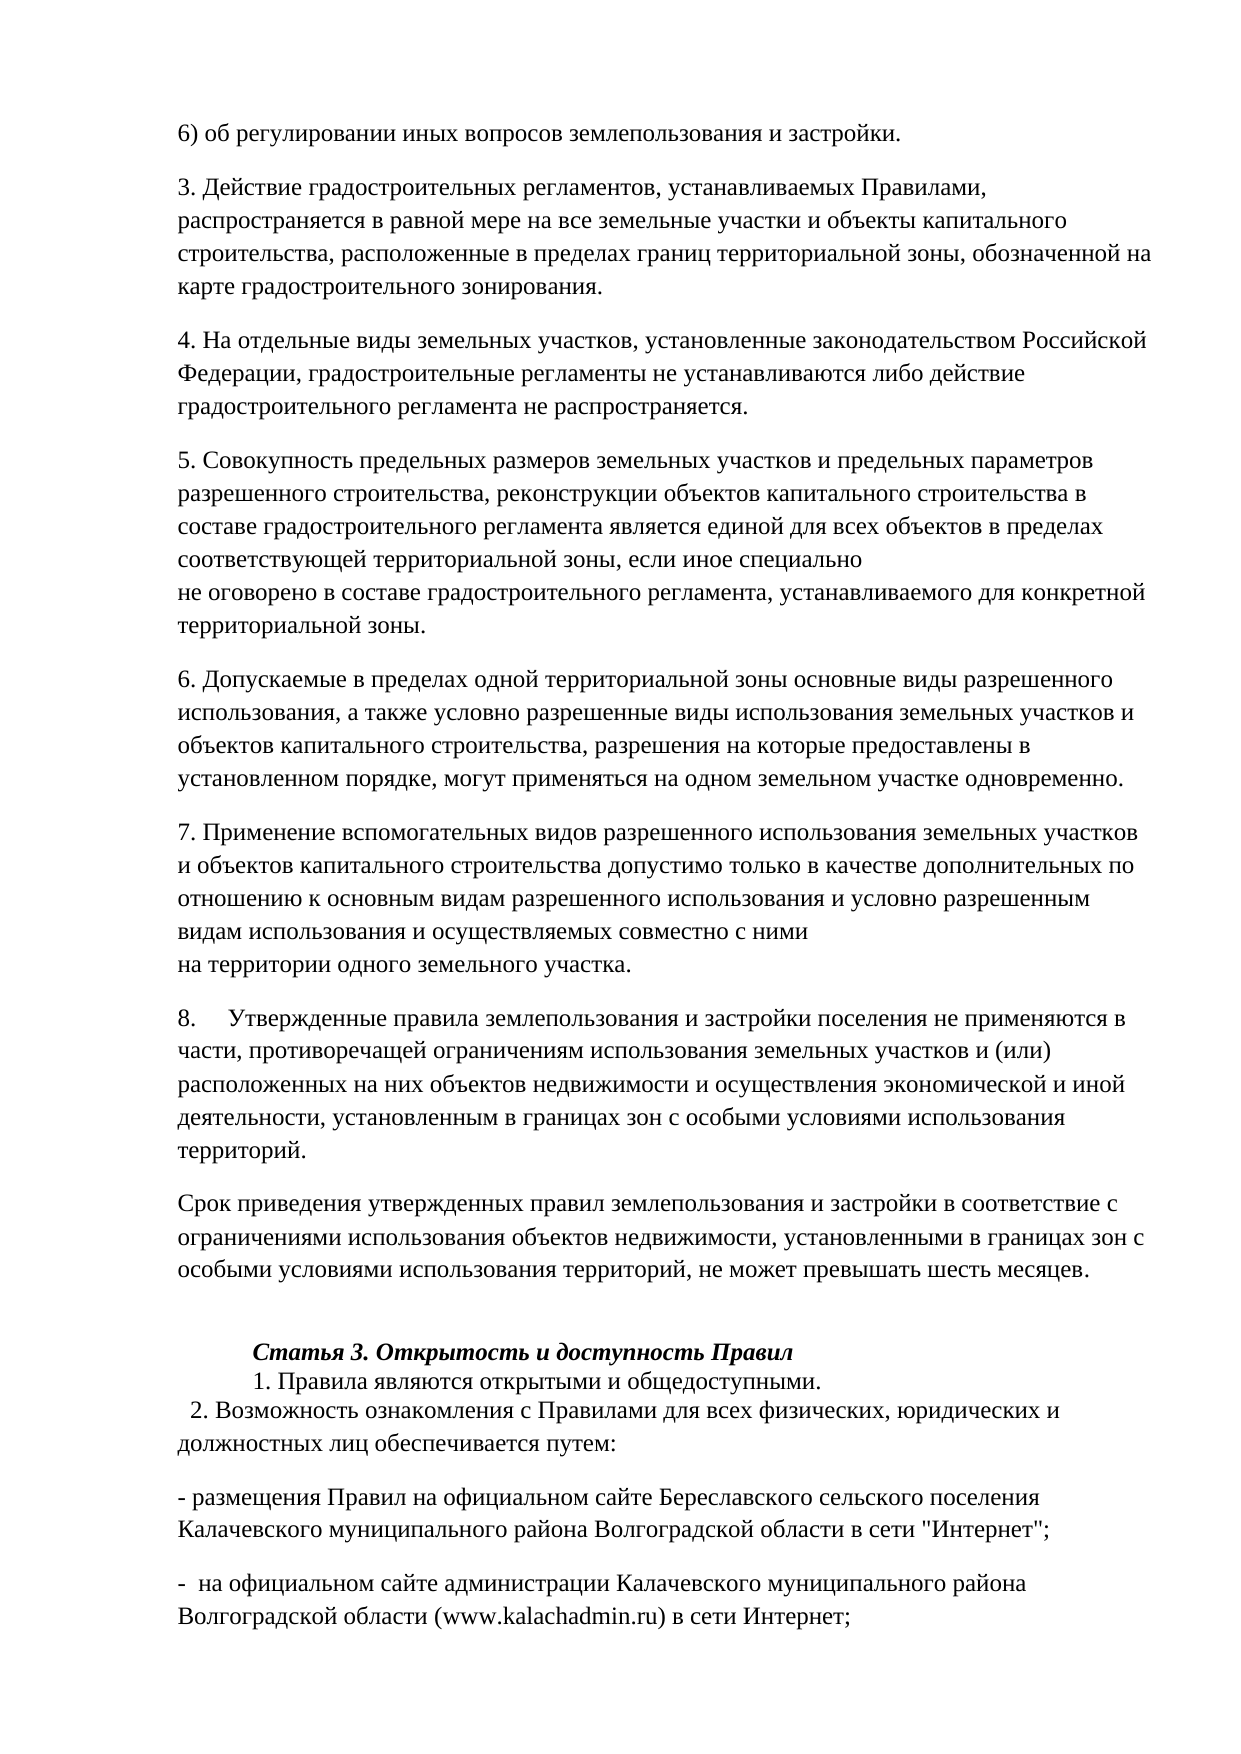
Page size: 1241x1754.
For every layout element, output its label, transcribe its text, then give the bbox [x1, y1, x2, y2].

text Статья 3. Открытость и доступность Правил [177, 1337, 1152, 1366]
text 1. Правила являются открытыми и общедоступными. [177, 1366, 1152, 1395]
